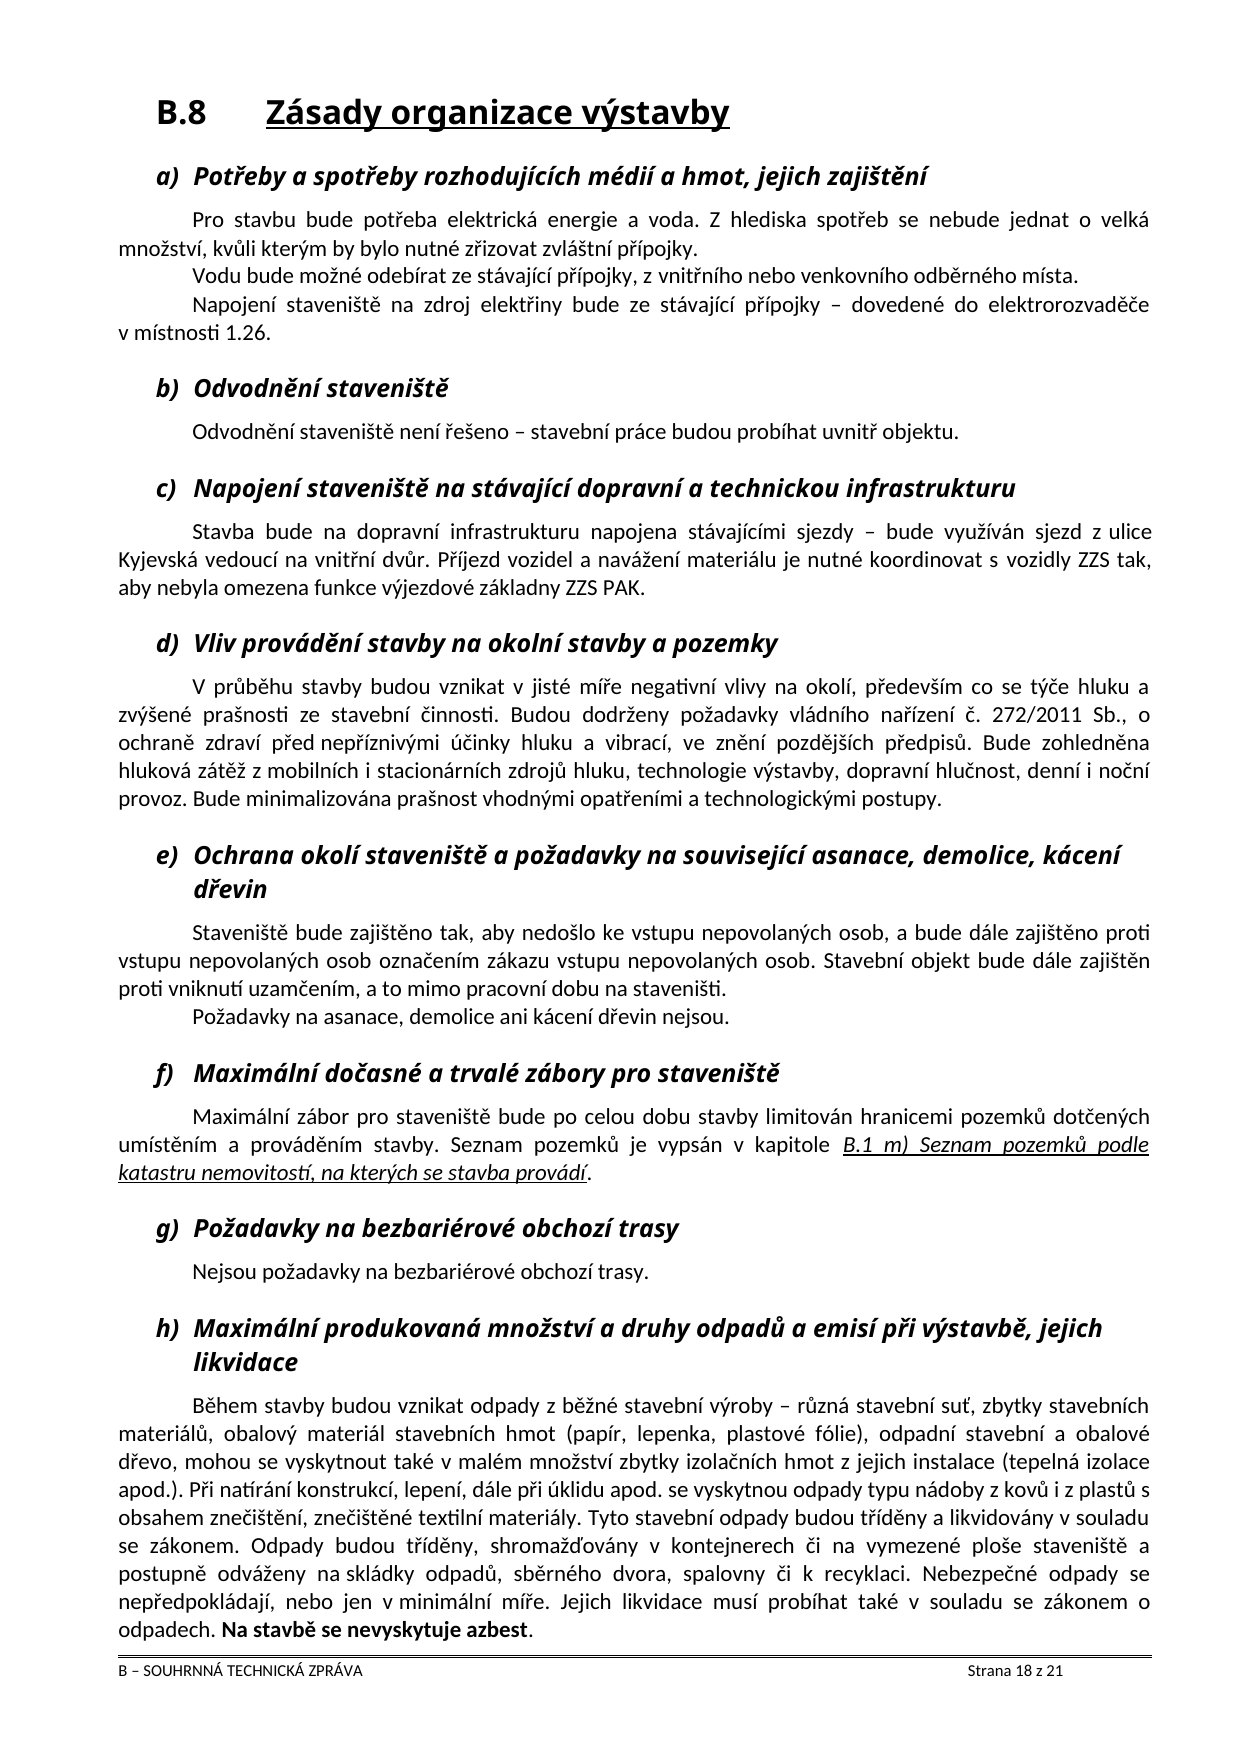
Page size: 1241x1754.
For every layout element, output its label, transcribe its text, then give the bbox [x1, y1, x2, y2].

text Požadavky na asanace, demolice ani kácení dřevin nejsou. [118, 1002, 1152, 1030]
text Odvodnění staveniště není řešeno – stavební práce budou probíhat uvnitř objektu. [118, 417, 1152, 445]
text Nejsou požadavky na bezbariérové obchozí trasy. [118, 1257, 1152, 1286]
text Stavba bude na dopravní infrastrukturu napojena stávajícími sjezdy – bude využíván sjezd z ulice Kyjevská vedoucí na vnitřní dvůr. Příjezd vozidel a navážení materiálu je nutné koordinovat s vozidly ZZS tak, aby nebyla omezena funkce výjezdové základny ZZS PAK. [118, 517, 1152, 601]
subtitle Napojení staveniště na stávající dopravní a technickou infrastrukturu [156, 470, 1152, 504]
subtitle Zásady organizace výstavby [156, 89, 1152, 134]
text Pro stavbu bude potřeba elektrická energie a voda. Z hlediska spotřeb se nebude jednat o velká množství, kvůli kterým by bylo nutné zřizovat zvláštní přípojky. [118, 206, 1152, 262]
subtitle Vliv provádění stavby na okolní stavby a pozemky [156, 626, 1152, 660]
text Vodu bude možné odebírat ze stávající přípojky, z vnitřního nebo venkovního odběrného místa. [118, 262, 1152, 290]
subtitle Ochrana okolí staveniště a požadavky na související asanace, demolice, kácení dřevin [156, 838, 1152, 906]
subtitle Odvodnění staveniště [156, 371, 1152, 405]
text Napojení staveniště na zdroj elektřiny bude ze stávající přípojky – dovedené do elektrorozvaděče v místnosti 1.26. [118, 290, 1152, 346]
text V průběhu stavby budou vznikat v jisté míře negativní vlivy na okolí, především co se týče hluku a zvýšené prašnosti ze stavební činnosti. Budou dodrženy požadavky vládního nařízení č. 272/2011 Sb., o ochraně zdraví před nepříznivými účinky hluku a vibrací, ve znění pozdějších předpisů. Bude zohledněna hluková zátěž z mobilních i stacionárních zdrojů hluku, technologie výstavby, dopravní hlučnost, denní i noční provoz. Bude minimalizována prašnost vhodnými opatřeními a technologickými postupy. [118, 672, 1152, 813]
text Staveniště bude zajištěno tak, aby nedošlo ke vstupu nepovolaných osob, a bude dále zajištěno proti vstupu nepovolaných osob označením zákazu vstupu nepovolaných osob. Stavební objekt bude dále zajištěn proti vniknutí uzamčením, a to mimo pracovní dobu na staveništi. [118, 918, 1152, 1002]
text Během stavby budou vznikat odpady z běžné stavební výroby – různá stavební suť, zbytky stavebních materiálů, obalový materiál stavebních hmot (papír, lepenka, plastové fólie), odpadní stavební a obalové dřevo, mohou se vyskytnout také v malém množství zbytky izolačních hmot z jejich instalace (tepelná izolace apod.). Při natírání konstrukcí, lepení, dále při úklidu apod. se vyskytnou odpady typu nádoby z kovů i z plastů s obsahem znečištění, znečištěné textilní materiály. Tyto stavební odpady budou tříděny a likvidovány v souladu se zákonem. Odpady budou tříděny, shromažďovány v kontejnerech či na vymezené ploše staveniště a postupně odváženy na skládky odpadů, sběrného dvora, spalovny či k recyklaci. Nebezpečné odpady se nepředpokládají, nebo jen v minimální míře. Jejich likvidace musí probíhat také v souladu se zákonem o odpadech. Na stavbě se nevyskytuje azbest. [118, 1391, 1152, 1643]
subtitle Potřeby a spotřeby rozhodujících médií a hmot, jejich zajištění [156, 159, 1152, 193]
subtitle Požadavky na bezbariérové obchozí trasy [156, 1211, 1152, 1245]
subtitle Maximální dočasné a trvalé zábory pro staveniště [156, 1055, 1152, 1089]
subtitle Maximální produkovaná množství a druhy odpadů a emisí při výstavbě, jejich likvidace [156, 1311, 1152, 1379]
text Maximální zábor pro staveniště bude po celou dobu stavby limitován hranicemi pozemků dotčených umístěním a prováděním stavby. Seznam pozemků je vypsán v kapitole B.1 m) Seznam pozemků podle katastru nemovitostí, na kterých se stavba provádí. [118, 1102, 1152, 1186]
